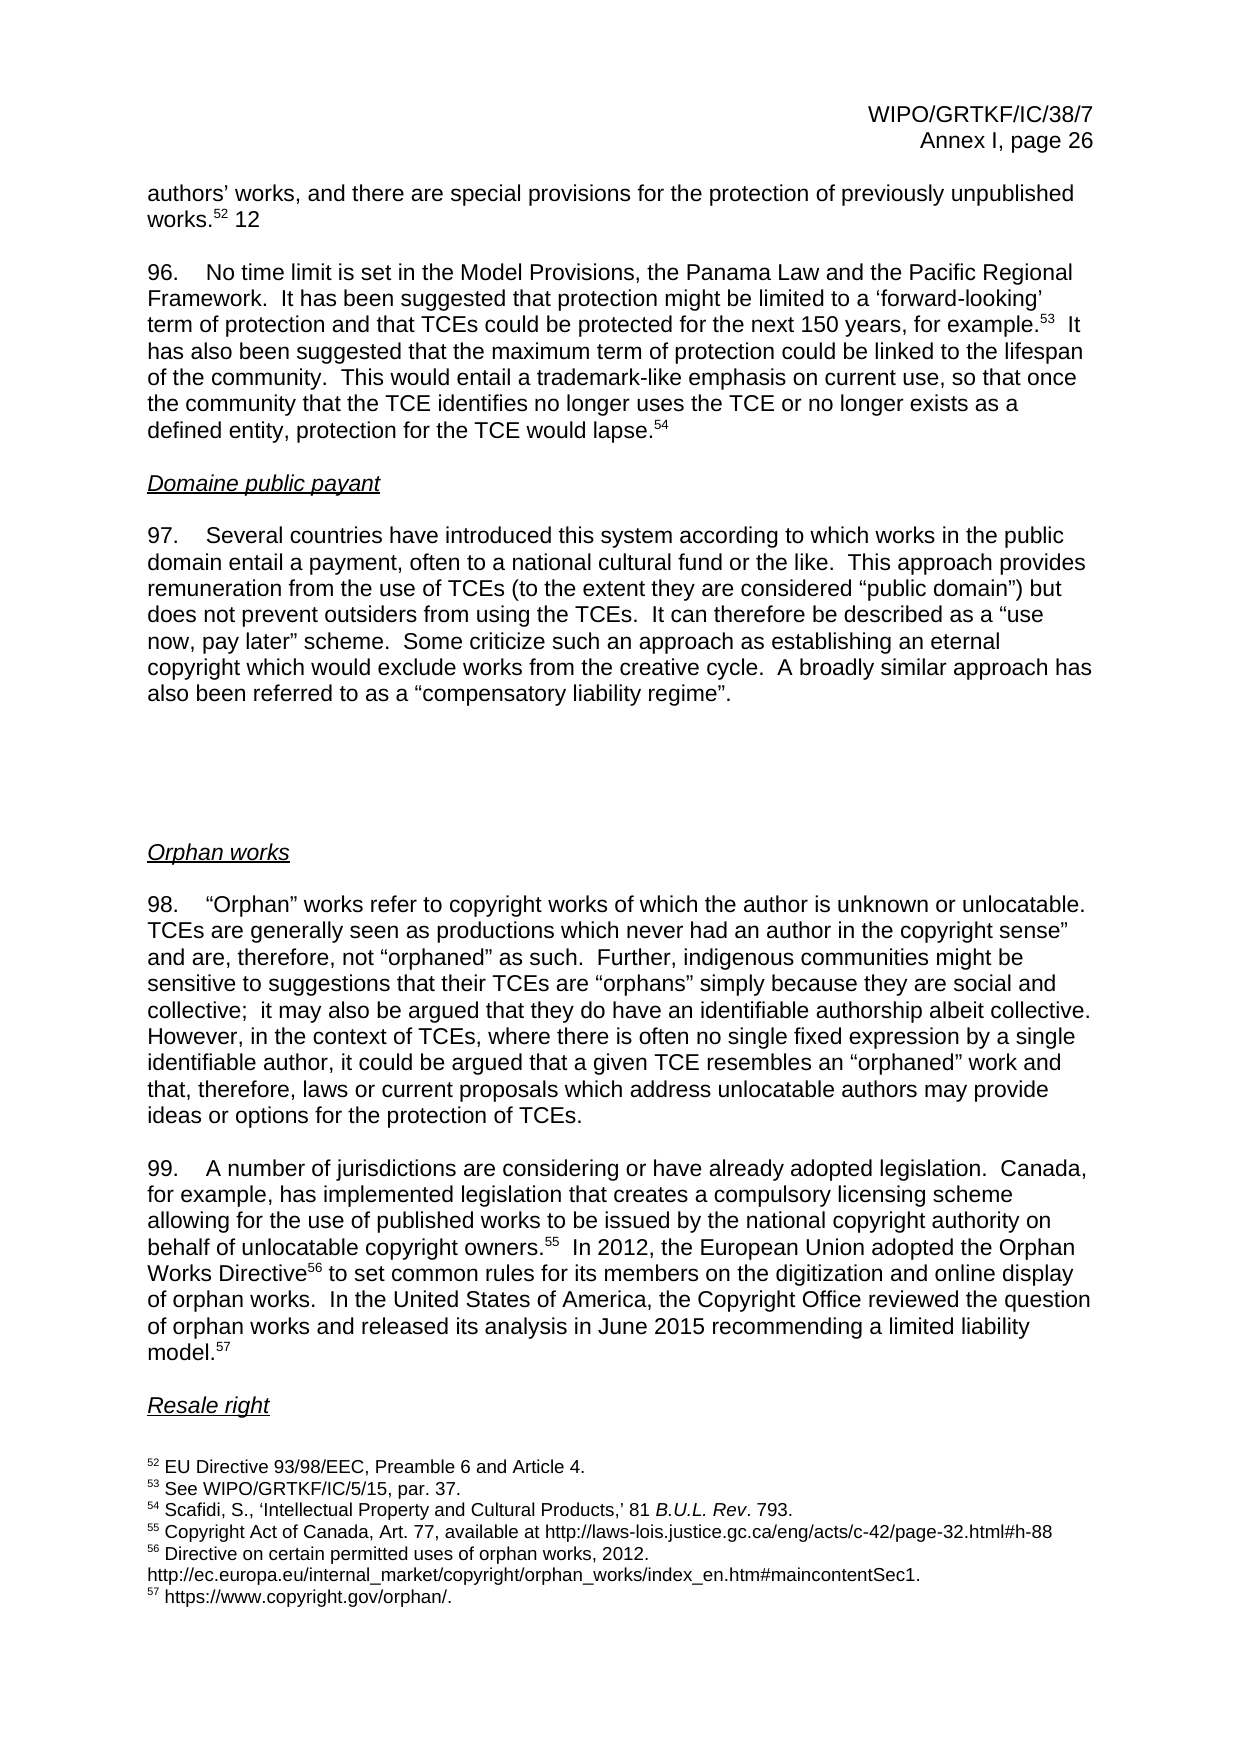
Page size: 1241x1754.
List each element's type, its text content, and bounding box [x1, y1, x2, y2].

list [147, 179, 1093, 232]
list A number of jurisdictions are considering or have already adopted legislation. Canada, for example, has implemented legislation that creates a compulsory licensing scheme allowing for the use of published works to be issued by the national copyright authority on behalf of unlocatable copyright owners. In 2012, the European Union adopted the Orphan Works Directive to set common rules for its members on the digitization and online display of orphan works. In the United States of America, the Copyright Office reviewed the question of orphan works and released its analysis in June 2015 recommending a limited liability model. [147, 1155, 1093, 1366]
text Resale right [147, 1392, 1093, 1418]
list Several countries have introduced this system according to which works in the public domain entail a payment, often to a national cultural fund or the like. This approach provides remuneration from the use of TCEs (to the extent they are considered “public domain”) but does not prevent outsiders from using the TCEs. It can therefore be described as a “use now, pay later” scheme. Some criticize such an approach as establishing an eternal copyright which would exclude works from the creative cycle. A broadly similar approach has also been referred to as a “compensatory liability regime”. [147, 522, 1093, 707]
list No time limit is set in the Model Provisions, the Panama Law and the Pacific Regional Framework. It has been suggested that protection might be limited to a ‘forward-looking’ term of protection and that TCEs could be protected for the next 150 years, for example. It has also been suggested that the maximum term of protection could be linked to the lifespan of the community. This would entail a trademark-like emphasis on current use, so that once the community that the TCE identifies no longer uses the TCE or no longer exists as a defined entity, protection for the TCE would lapse. [147, 259, 1093, 443]
text Domaine public payant [147, 469, 1093, 496]
list “Orphan” works refer to copyright works of which the author is unknown or unlocatable. TCEs are generally seen as productions which never had an author in the copyright sense” and are, therefore, not “orphaned” as such. Further, indigenous communities might be sensitive to suggestions that their TCEs are “orphans” simply because they are social and collective; it may also be argued that they do have an identifiable authorship albeit collective. However, in the context of TCEs, where there is often no single fixed expression by a single identifiable author, it could be argued that a given TCE resembles an “orphaned” work and that, therefore, laws or current proposals which address unlocatable authors may provide ideas or options for the protection of TCEs. [147, 891, 1093, 1128]
text Orphan works [147, 838, 1093, 865]
